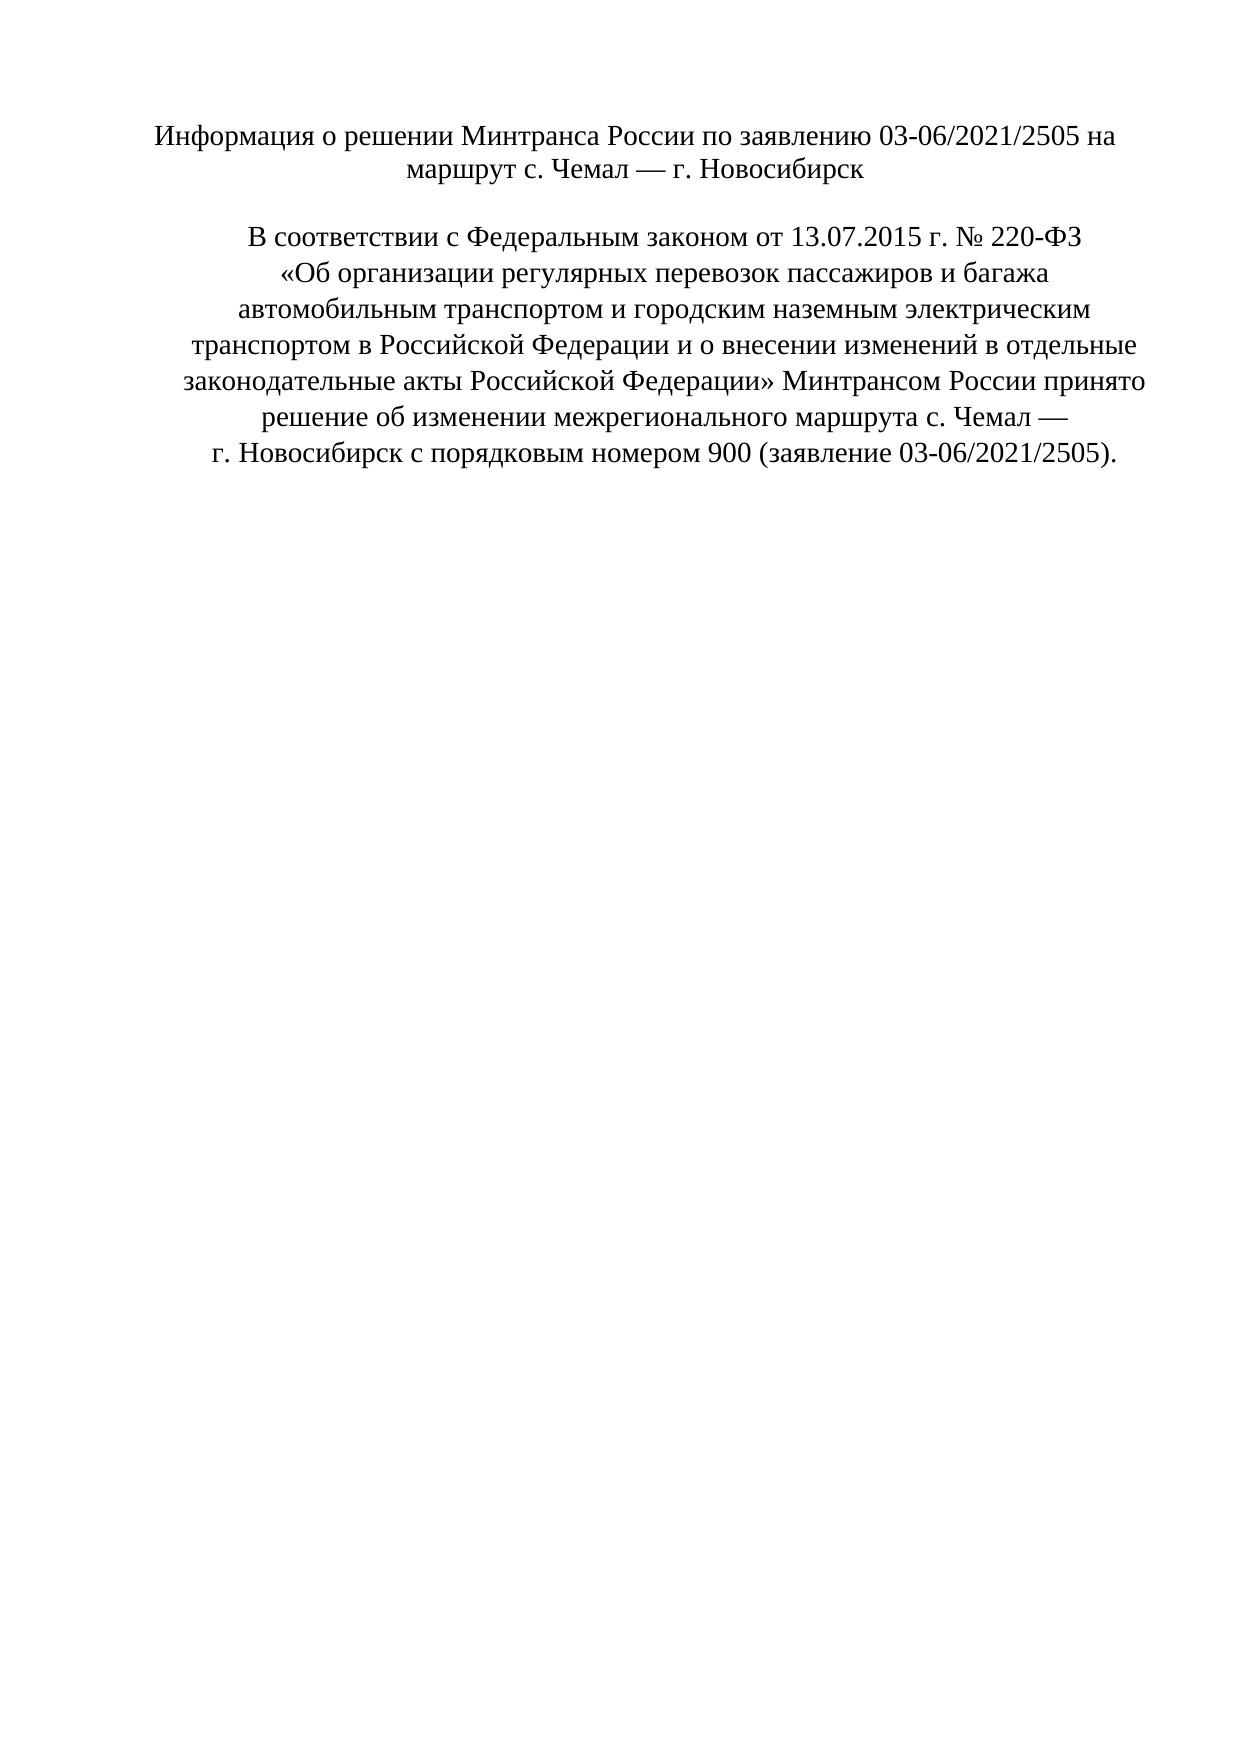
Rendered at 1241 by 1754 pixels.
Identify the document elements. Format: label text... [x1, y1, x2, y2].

text Информация о решении Минтранса России по заявлению 03-06/2021/2505 на маршрут с. Чемал — г. Новосибирск [118, 118, 1152, 185]
text В соответствии с Федеральным законом от 13.07.2015 г. № 220-ФЗ «Об организации регулярных перевозок пассажиров и багажа автомобильным транспортом и городским наземным электрическим транспортом в Российской Федерации и о внесении изменений в отдельные законодательные акты Российской Федерации» Минтрансом России принято решение об изменении межрегионального маршрута с. Чемал — г. Новосибирск с порядковым номером 900 (заявление 03-06/2021/2505). [177, 219, 1152, 469]
